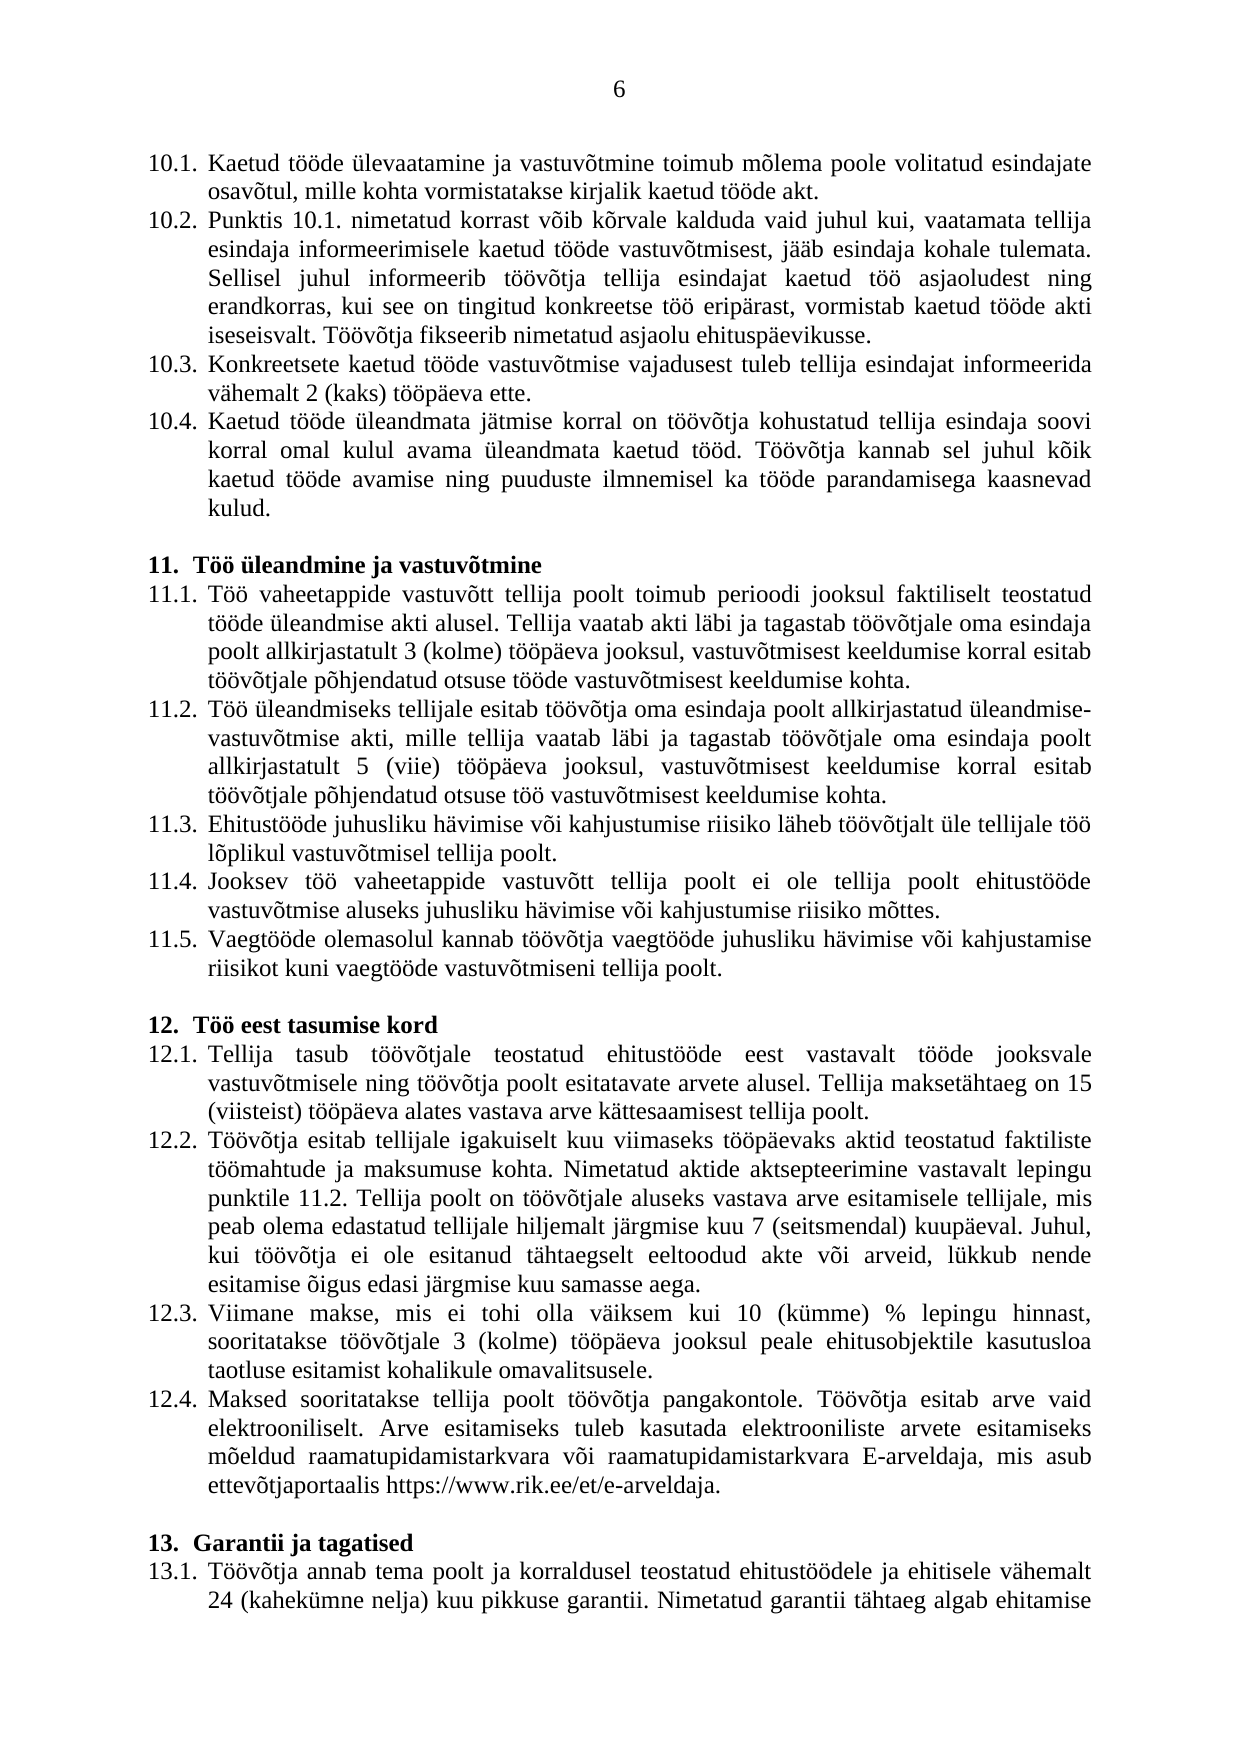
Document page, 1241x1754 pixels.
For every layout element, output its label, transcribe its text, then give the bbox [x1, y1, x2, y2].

list Kaetud tööde ülevaatamine ja vastuvõtmine toimub mõlema poole volitatud esindajate osavõtul, mille kohta vormistatakse kirjalik kaetud tööde akt. [148, 148, 1093, 205]
list Ehitustööde juhusliku hävimise või kahjustumise riisiko läheb töövõtjalt üle tellijale töö lõplikul vastuvõtmisel tellija poolt. [148, 809, 1093, 866]
list Töö üleandmine ja vastuvõtmine [148, 550, 1093, 579]
list Töö üleandmiseks tellijale esitab töövõtja oma esindaja poolt allkirjastatud üleandmise-vastuvõtmise akti, mille tellija vaatab läbi ja tagastab töövõtjale oma esindaja poolt allkirjastatult 5 (viie) tööpäeva jooksul, vastuvõtmisest keeldumise korral esitab töövõtjale põhjendatud otsuse töö vastuvõtmisest keeldumise kohta. [148, 694, 1093, 809]
list Tellija tasub töövõtjale teostatud ehitustööde eest vastavalt tööde jooksvale vastuvõtmisele ning töövõtja poolt esitatavate arvete alusel. Tellija maksetähtaeg on 15 (viisteist) tööpäeva alates vastava arve kättesaamisest tellija poolt. [148, 1039, 1093, 1125]
list Konkreetsete kaetud tööde vastuvõtmise vajadusest tuleb tellija esindajat informeerida vähemalt 2 (kaks) tööpäeva ette. [148, 349, 1093, 406]
list Punktis 10.1. nimetatud korrast võib kõrvale kalduda vaid juhul kui, vaatamata tellija esindaja informeerimisele kaetud tööde vastuvõtmisest, jääb esindaja kohale tulemata. Sellisel juhul informeerib töövõtja tellija esindajat kaetud töö asjaoludest ning erandkorras, kui see on tingitud konkreetse töö eripärast, vormistab kaetud tööde akti iseseisvalt. Töövõtja fikseerib nimetatud asjaolu ehituspäevikusse. [148, 205, 1093, 349]
list Jooksev töö vaheetappide vastuvõtt tellija poolt ei ole tellija poolt ehitustööde vastuvõtmise aluseks juhusliku hävimise või kahjustumise riisiko mõttes. [148, 866, 1093, 924]
list Kaetud tööde üleandmata jätmise korral on töövõtja kohustatud tellija esindaja soovi korral omal kulul avama üleandmata kaetud tööd. Töövõtja kannab sel juhul kõik kaetud tööde avamise ning puuduste ilmnemisel ka tööde parandamisega kaasnevad kulud. [148, 406, 1093, 521]
list Töö eest tasumise kord [148, 1010, 1093, 1039]
list Garantii ja tagatised [148, 1528, 1093, 1556]
list Maksed sooritatakse tellija poolt töövõtja pangakontole. Töövõtja esitab arve vaid elektrooniliselt. Arve esitamiseks tuleb kasutada elektrooniliste arvete esitamiseks mõeldud raamatupidamistarkvara või raamatupidamistarkvara E-arveldaja, mis asub ettevõtjaportaalis https://www.rik.ee/et/e-arveldaja. [148, 1384, 1093, 1499]
list Töövõtja esitab tellijale igakuiselt kuu viimaseks tööpäevaks aktid teostatud faktiliste töömahtude ja maksumuse kohta. Nimetatud aktide aktsepteerimine vastavalt lepingu punktile 11.2. Tellija poolt on töövõtjale aluseks vastava arve esitamisele tellijale, mis peab olema edastatud tellijale hiljemalt järgmise kuu 7 (seitsmendal) kuupäeval. Juhul, kui töövõtja ei ole esitanud tähtaegselt eeltoodud akte või arveid, lükkub nende esitamise õigus edasi järgmise kuu samasse aega. [148, 1125, 1093, 1298]
list Viimane makse, mis ei tohi olla väiksem kui 10 (kümme) % lepingu hinnast, sooritatakse töövõtjale 3 (kolme) tööpäeva jooksul peale ehitusobjektile kasutusloa taotluse esitamist kohalikule omavalitsusele. [148, 1298, 1093, 1384]
list Töö vaheetappide vastuvõtt tellija poolt toimub perioodi jooksul faktiliselt teostatud tööde üleandmise akti alusel. Tellija vaatab akti läbi ja tagastab töövõtjale oma esindaja poolt allkirjastatult 3 (kolme) tööpäeva jooksul, vastuvõtmisest keeldumise korral esitab töövõtjale põhjendatud otsuse tööde vastuvõtmisest keeldumise kohta. [148, 579, 1093, 694]
list Vaegtööde olemasolul kannab töövõtja vaegtööde juhusliku hävimise või kahjustamise riisikot kuni vaegtööde vastuvõtmiseni tellija poolt. [148, 924, 1093, 981]
